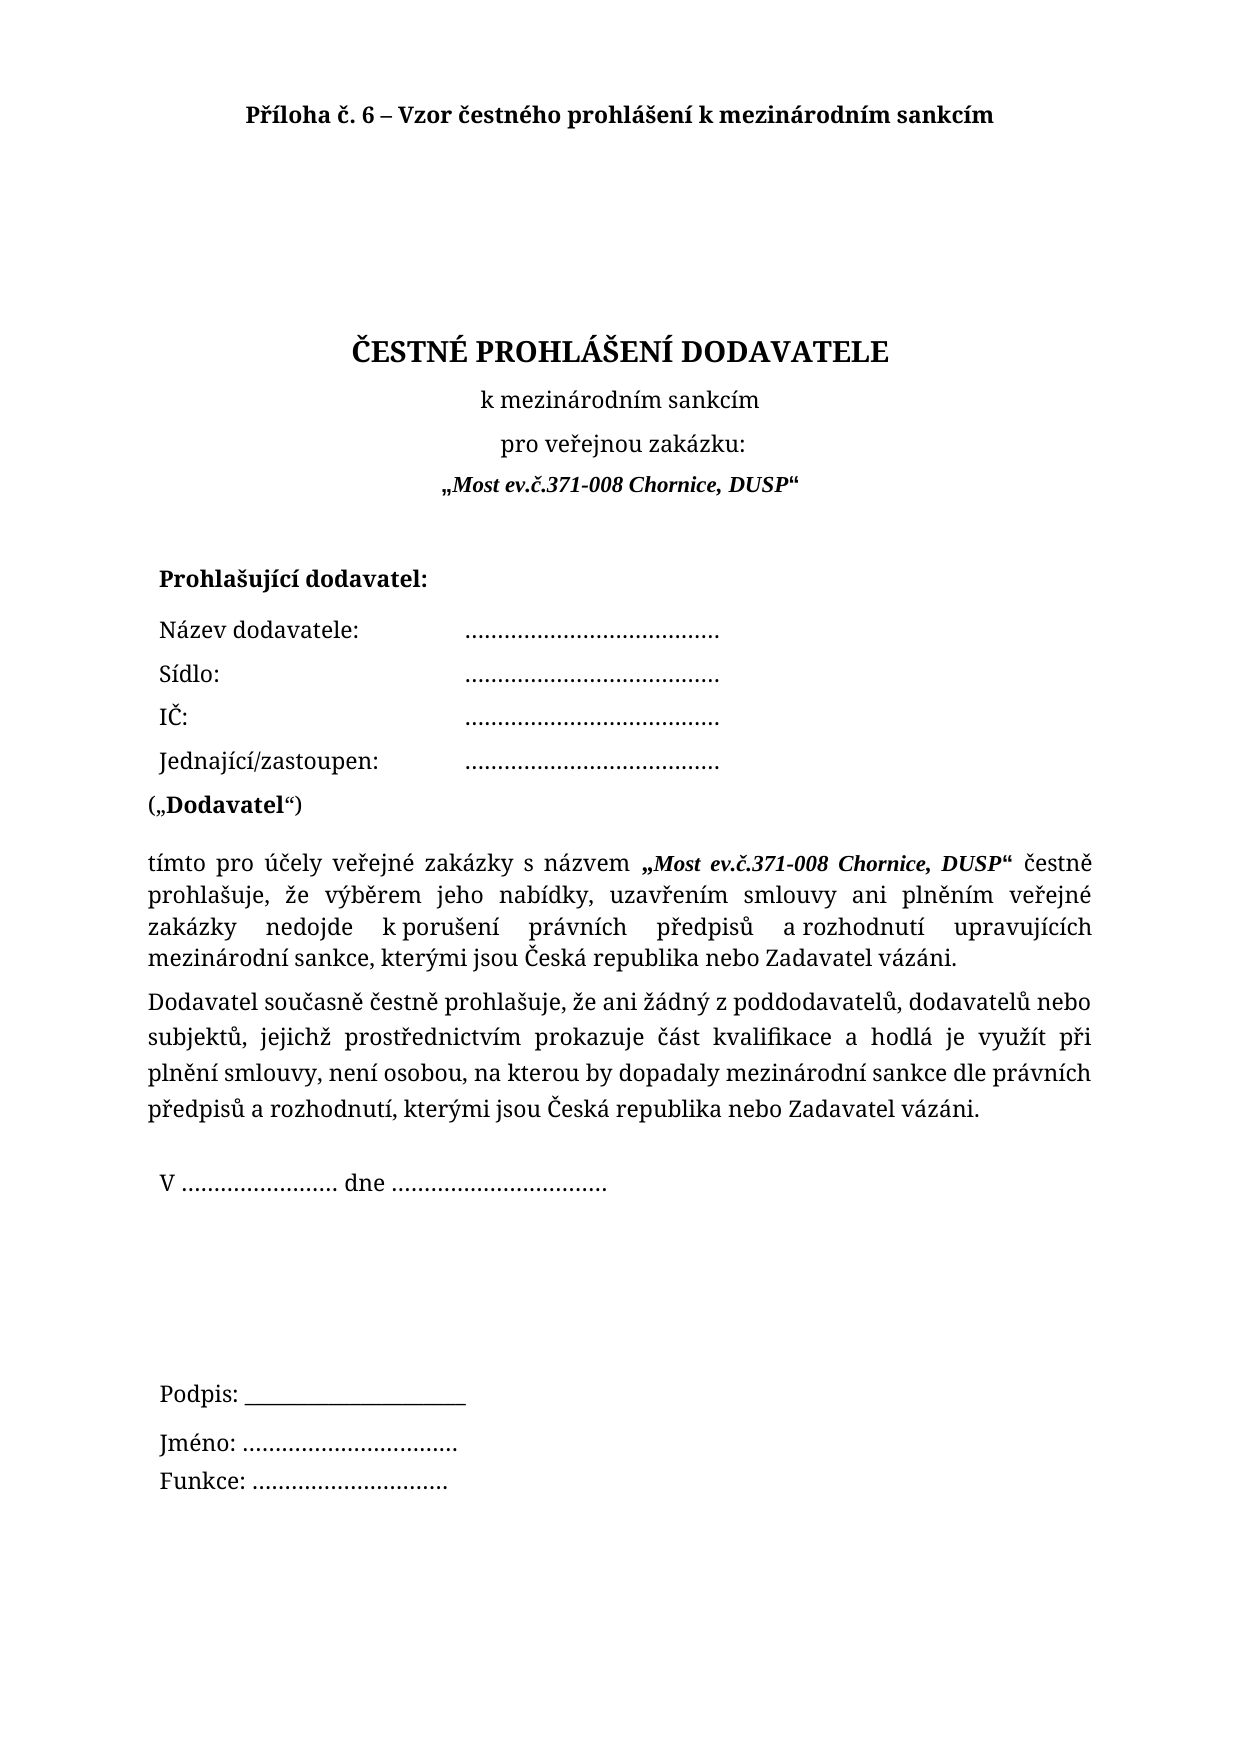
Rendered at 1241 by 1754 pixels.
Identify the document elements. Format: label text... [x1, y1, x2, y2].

table_cell ………………………………… [453, 645, 1093, 689]
text Dodavatel současně čestně prohlašuje, že ani žádný z poddodavatelů, dodavatelů nebo subjektů, jejichž prostřednictvím prokazuje část kvalifikace a hodlá je využít při plnění smlouvy, není osobou, na kterou by dopadaly mezinárodní sankce dle právních předpisů a rozhodnutí, kterými jsou Česká republika nebo Zadavatel vázáni. [148, 985, 1093, 1124]
table_cell Název dodavatele: [148, 601, 453, 645]
table_cell Sídlo: [148, 645, 453, 689]
text k mezinárodním sankcím [148, 384, 1093, 415]
text ČESTNÉ PROHLÁŠENÍ DODAVATELE [148, 332, 1093, 371]
text „Most ev.č.371-008 Chornice, DUSP“ [148, 471, 1093, 498]
table_cell ………………………………… [453, 601, 1093, 645]
table_header Prohlašující dodavatel: [148, 550, 1060, 601]
text pro veřejnou zakázku: [148, 428, 1093, 459]
table_cell Podpis: _____________________ [133, 1216, 749, 1427]
text tímto pro účely veřejné zakázky s názvem „Most ev.č.371-008 Chornice, DUSP“ čestně prohlašuje, že výběrem jeho nabídky, uzavřením smlouvy ani plněním veřejné zakázky nedojde k porušení právních předpisů a rozhodnutí upravujících mezinárodní sankce, kterými jsou Česká republika nebo Zadavatel vázáni. [148, 845, 1093, 973]
table_cell Jednající/zastoupen: [148, 733, 453, 776]
table_cell ………………………………… [453, 733, 1093, 776]
text („Dodavatel“) [148, 789, 1093, 820]
table_cell Jméno: …………………………… Funkce: ………………………… [133, 1427, 749, 1513]
table_cell IČ: [148, 689, 453, 733]
table_header V …………………… dne …………………………… [133, 1154, 749, 1216]
table_cell ………………………………… [453, 689, 1093, 733]
